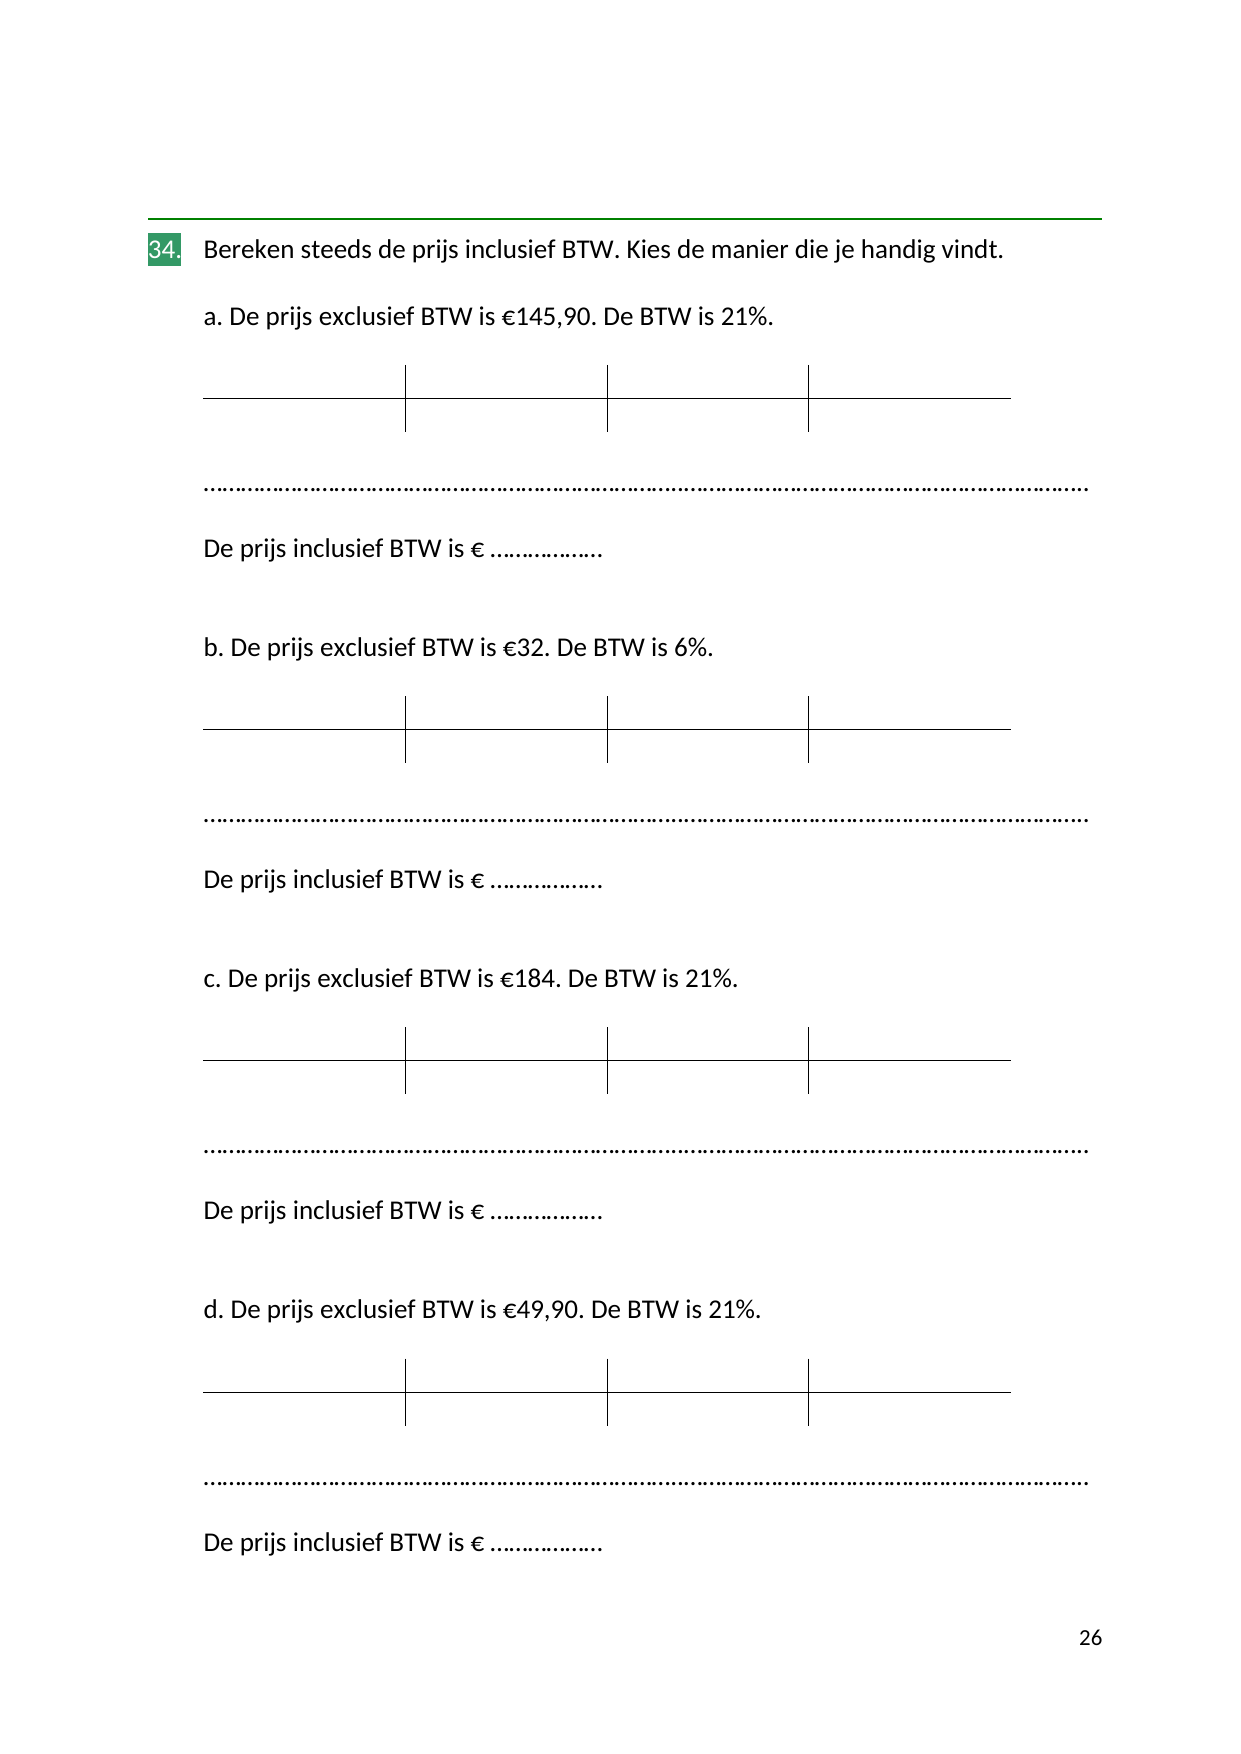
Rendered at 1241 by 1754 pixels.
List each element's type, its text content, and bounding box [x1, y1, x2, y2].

table_header [136, 233, 192, 1558]
table_header Bereken steeds de prijs inclusief BTW. Kies de manier die je handig vindt. a. De prijs exclusief BTW is €145,90. De BTW is 21%. …………………………………………………………………..……………………………………………………….. De prijs inclusief BTW is € ……………… b. De prijs exclusief BTW is €32. De BTW is 6%. …………………………………………………………………..……………………………………………………….. De prijs inclusief BTW is € ……………… c. De prijs exclusief BTW is €184. De BTW is 21%. …………………………………………………………………..……………………………………………………….. De prijs inclusief BTW is € ……………… d. De prijs exclusief BTW is €49,90. De BTW is 21%. …………………………………………………………………..……………………………………………………….. De prijs inclusief BTW is € ……………… [192, 233, 1107, 1558]
